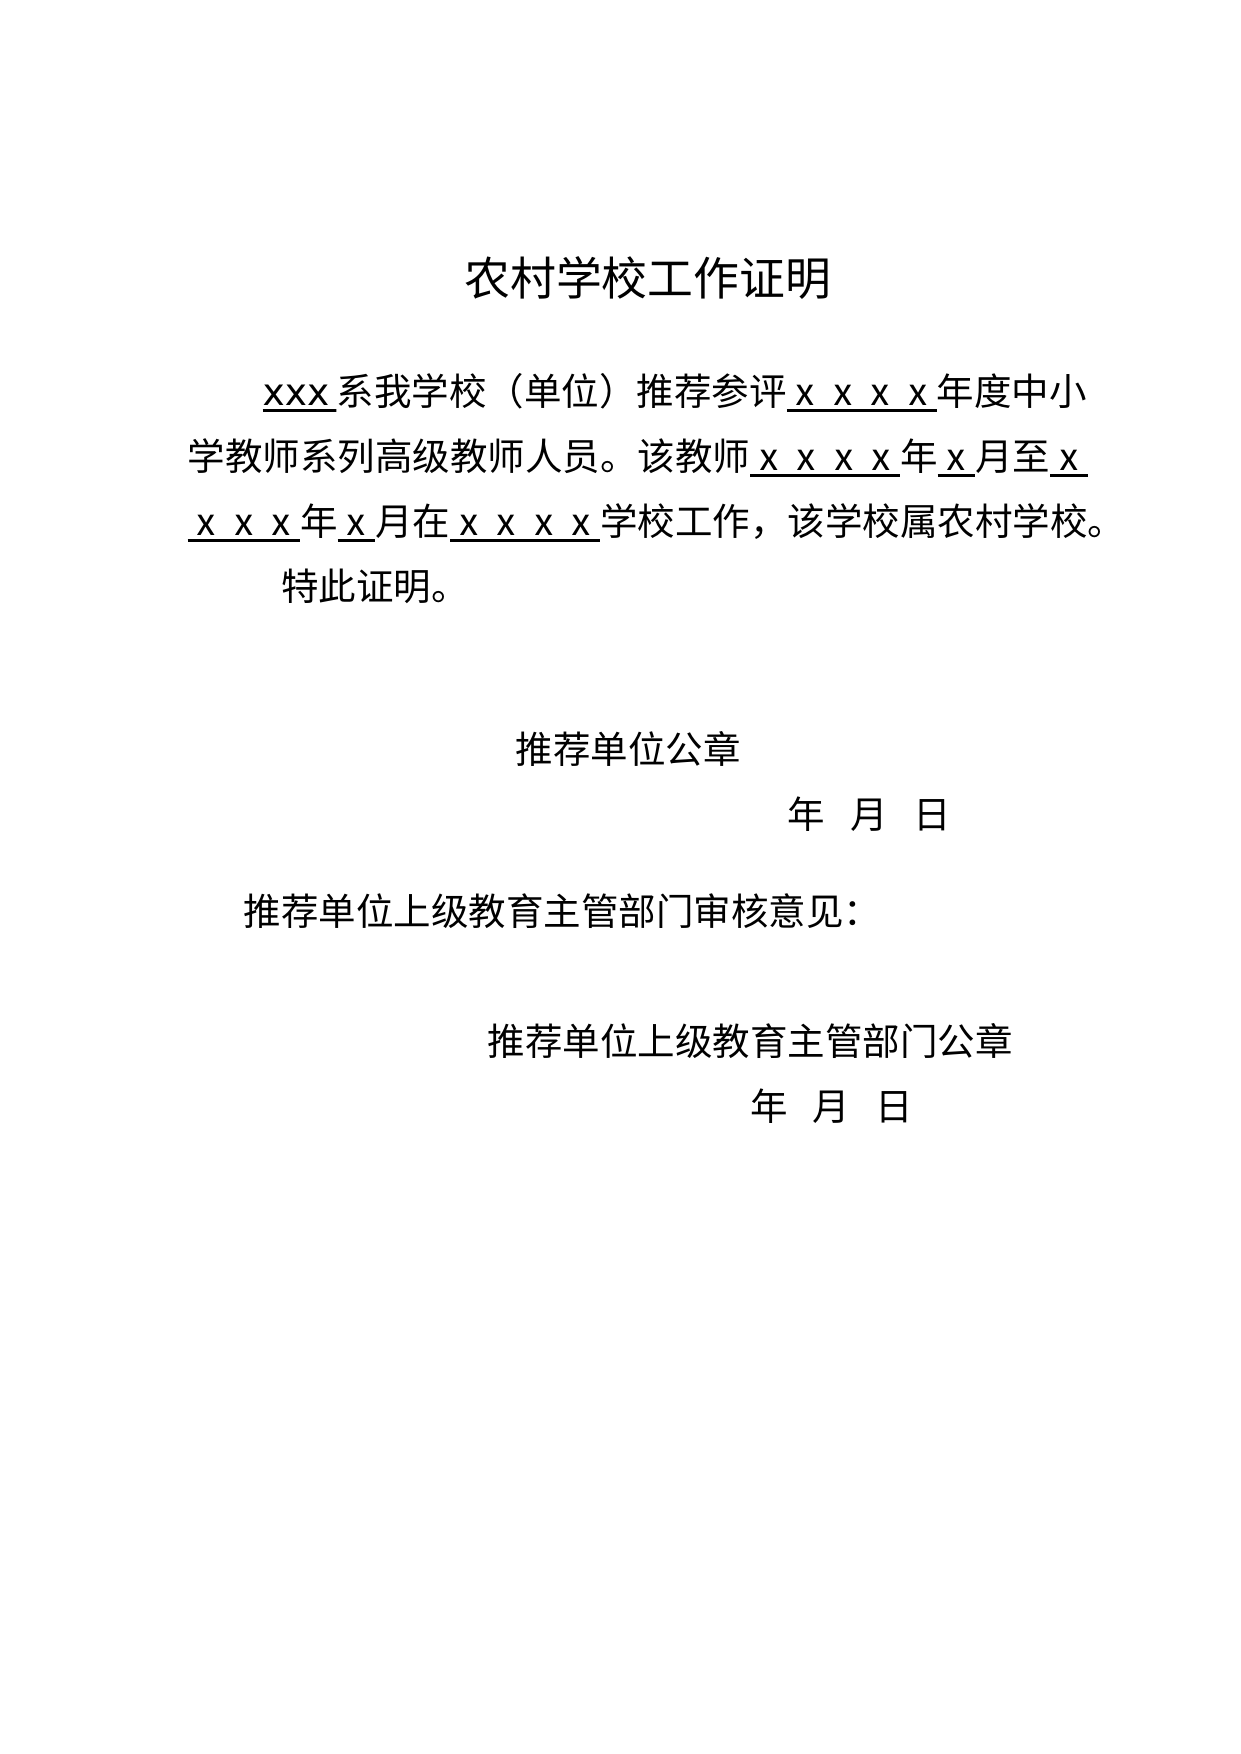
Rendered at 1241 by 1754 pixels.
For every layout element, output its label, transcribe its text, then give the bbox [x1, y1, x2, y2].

text 推荐单位上级教育主管部门审核意见： [187, 877, 1107, 942]
text ⅹⅹⅹ系我学校（单位）推荐参评ⅹⅹⅹⅹ年度中小学教师系列高级教师人员。该教师ⅹⅹⅹⅹ年ⅹ月至ⅹⅹⅹⅹ年ⅹ月在ⅹⅹⅹⅹ学校工作，该学校属农村学校。 [187, 357, 1107, 552]
text 年 月 日 [187, 779, 1107, 844]
text 推荐单位公章 [187, 714, 1107, 779]
text 推荐单位上级教育主管部门公章 [187, 1007, 1107, 1072]
text 农村学校工作证明 [187, 227, 1107, 324]
text 特此证明。 [187, 552, 1107, 617]
text 年 月 日 [187, 1072, 1107, 1137]
